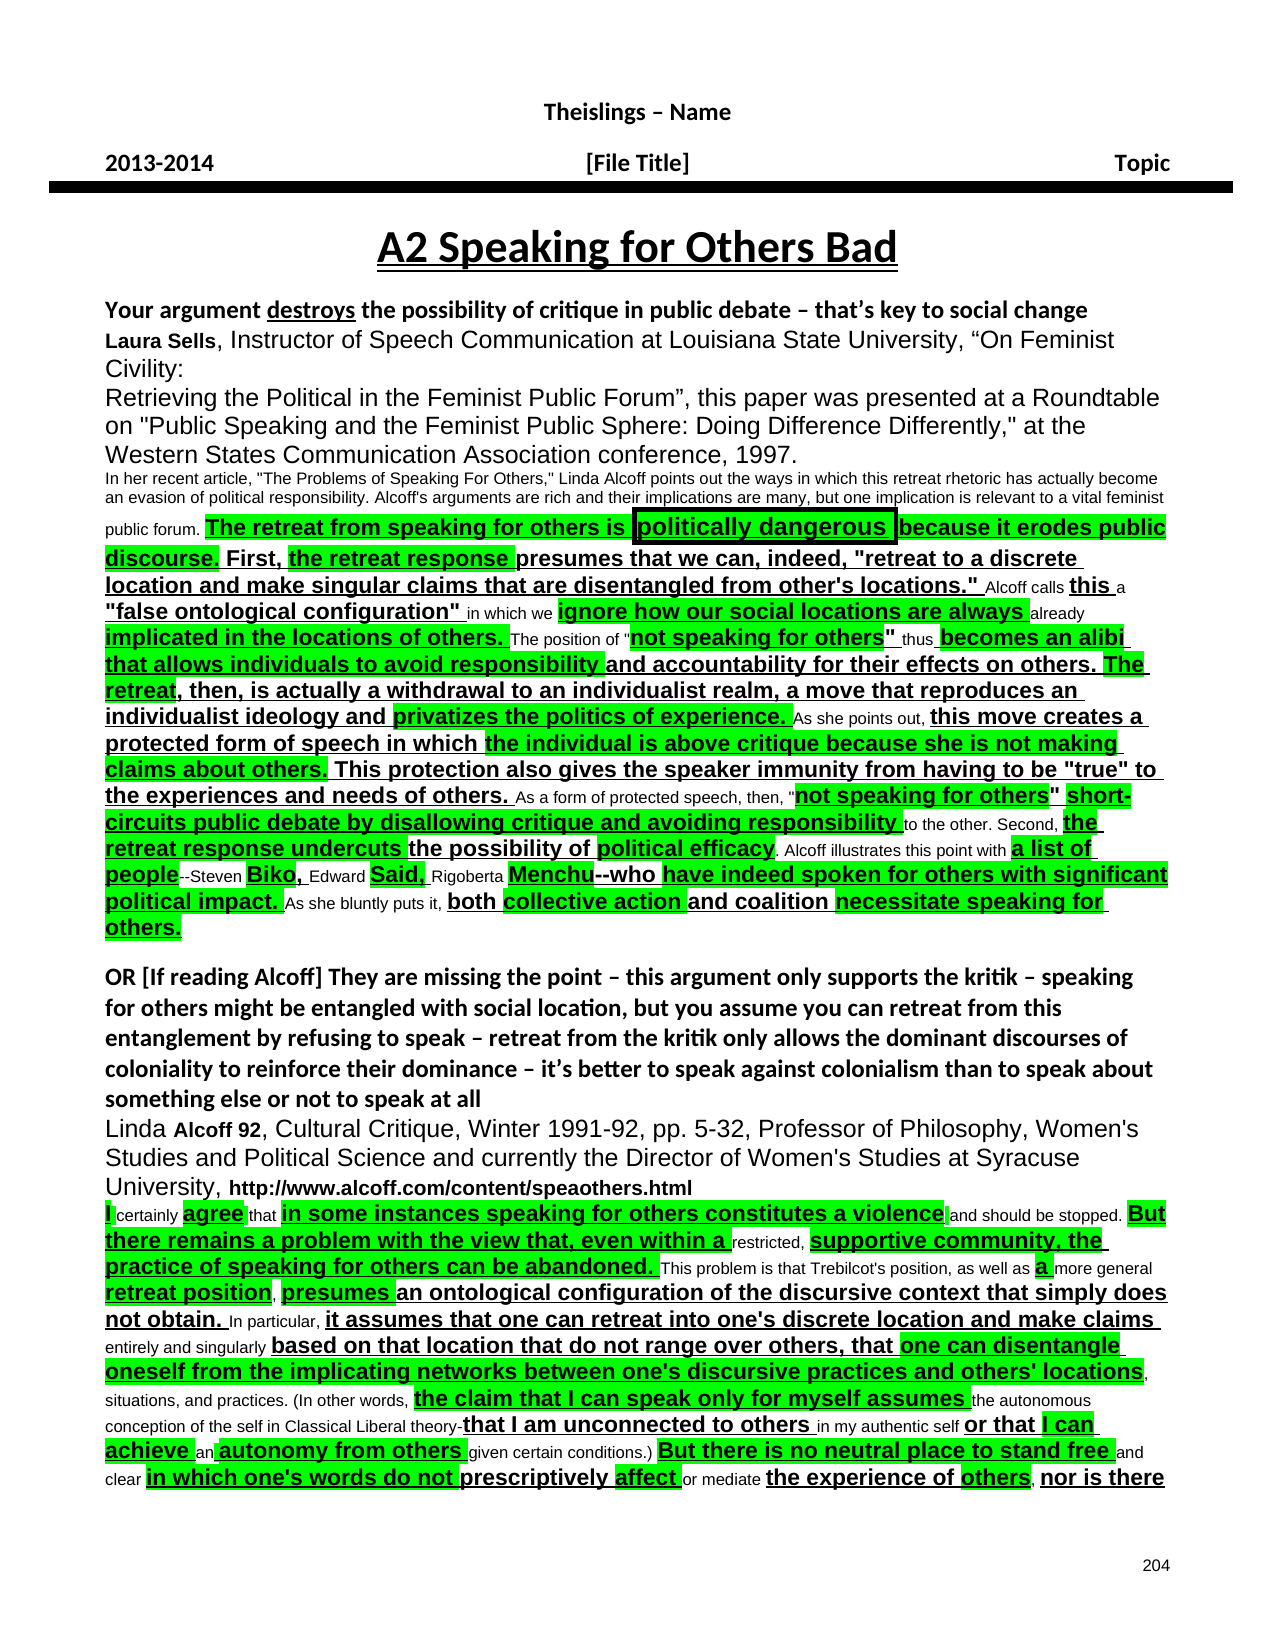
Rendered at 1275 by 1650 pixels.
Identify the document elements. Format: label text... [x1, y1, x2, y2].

subtitle Your argument destroys the possibility of critique in public debate – that’s key to social change [105, 294, 1170, 325]
text Linda Alcoff 92, Cultural Critique, Winter 1991-92, pp. 5-32, Professor of Philosophy, Women's Studies and Political Science and currently the Director of Women's Studies at Syracuse University, http://www.alcoff.com/content/speaothers.html [105, 1114, 1170, 1200]
subtitle A2 Speaking for Others Bad [105, 218, 1170, 274]
text Laura Sells, Instructor of Speech Communication at Louisiana State University, “On Feminist Civility: Retrieving the Political in the Feminist Public Forum”, this paper was presented at a Roundtable on "Public Speaking and the Feminist Public Sphere: Doing Difference Differently," at the Western States Communication Association conference, 1997. [105, 325, 1170, 469]
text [105, 1200, 1170, 1490]
text In her recent article, "The Problems of Speaking For Others," Linda Alcoff points out the ways in which this retreat rhetoric has actually become an evasion of political responsibility. Alcoff's arguments are rich and their implications are many, but one implication is relevant to a vital feminist public forum. The retreat from speaking for others is politically dangerous because it erodes public discourse. First, the retreat response presumes that we can, indeed, "retreat to a discrete location and make singular claims that are disentangled from other's locations." Alcoff calls this a "false ontological configuration" in which we ignore how our social locations are always already implicated in the locations of others. The position of "not speaking for others" thus becomes an alibi that allows individuals to avoid responsibility and accountability for their effects on others. The retreat, then, is actually a withdrawal to an individualist realm, a move that reproduces an individualist ideology and privatizes the politics of experience. As she points out, this move creates a protected form of speech in which the individual is above critique because she is not making claims about others. This protection also gives the speaker immunity from having to be "true" to the experiences and needs of others. As a form of protected speech, then, "not speaking for others" short-circuits public debate by disallowing critique and avoiding responsibility to the other. Second, the retreat response undercuts the possibility of political efficacy. Alcoff illustrates this point with a list of people--Steven Biko, Edward Said, Rigoberta Menchu--who have indeed spoken for others with significant political impact. As she bluntly puts it, both collective action and coalition necessitate speaking for others. [105, 469, 1170, 941]
subtitle OR [If reading Alcoff] They are missing the point – this argument only supports the kritik – speaking for others might be entangled with social location, but you assume you can retreat from this entanglement by refusing to speak – retreat from the kritik only allows the dominant discourses of coloniality to reinforce their dominance – it’s better to speak against colonialism than to speak about something else or not to speak at all [105, 961, 1170, 1114]
